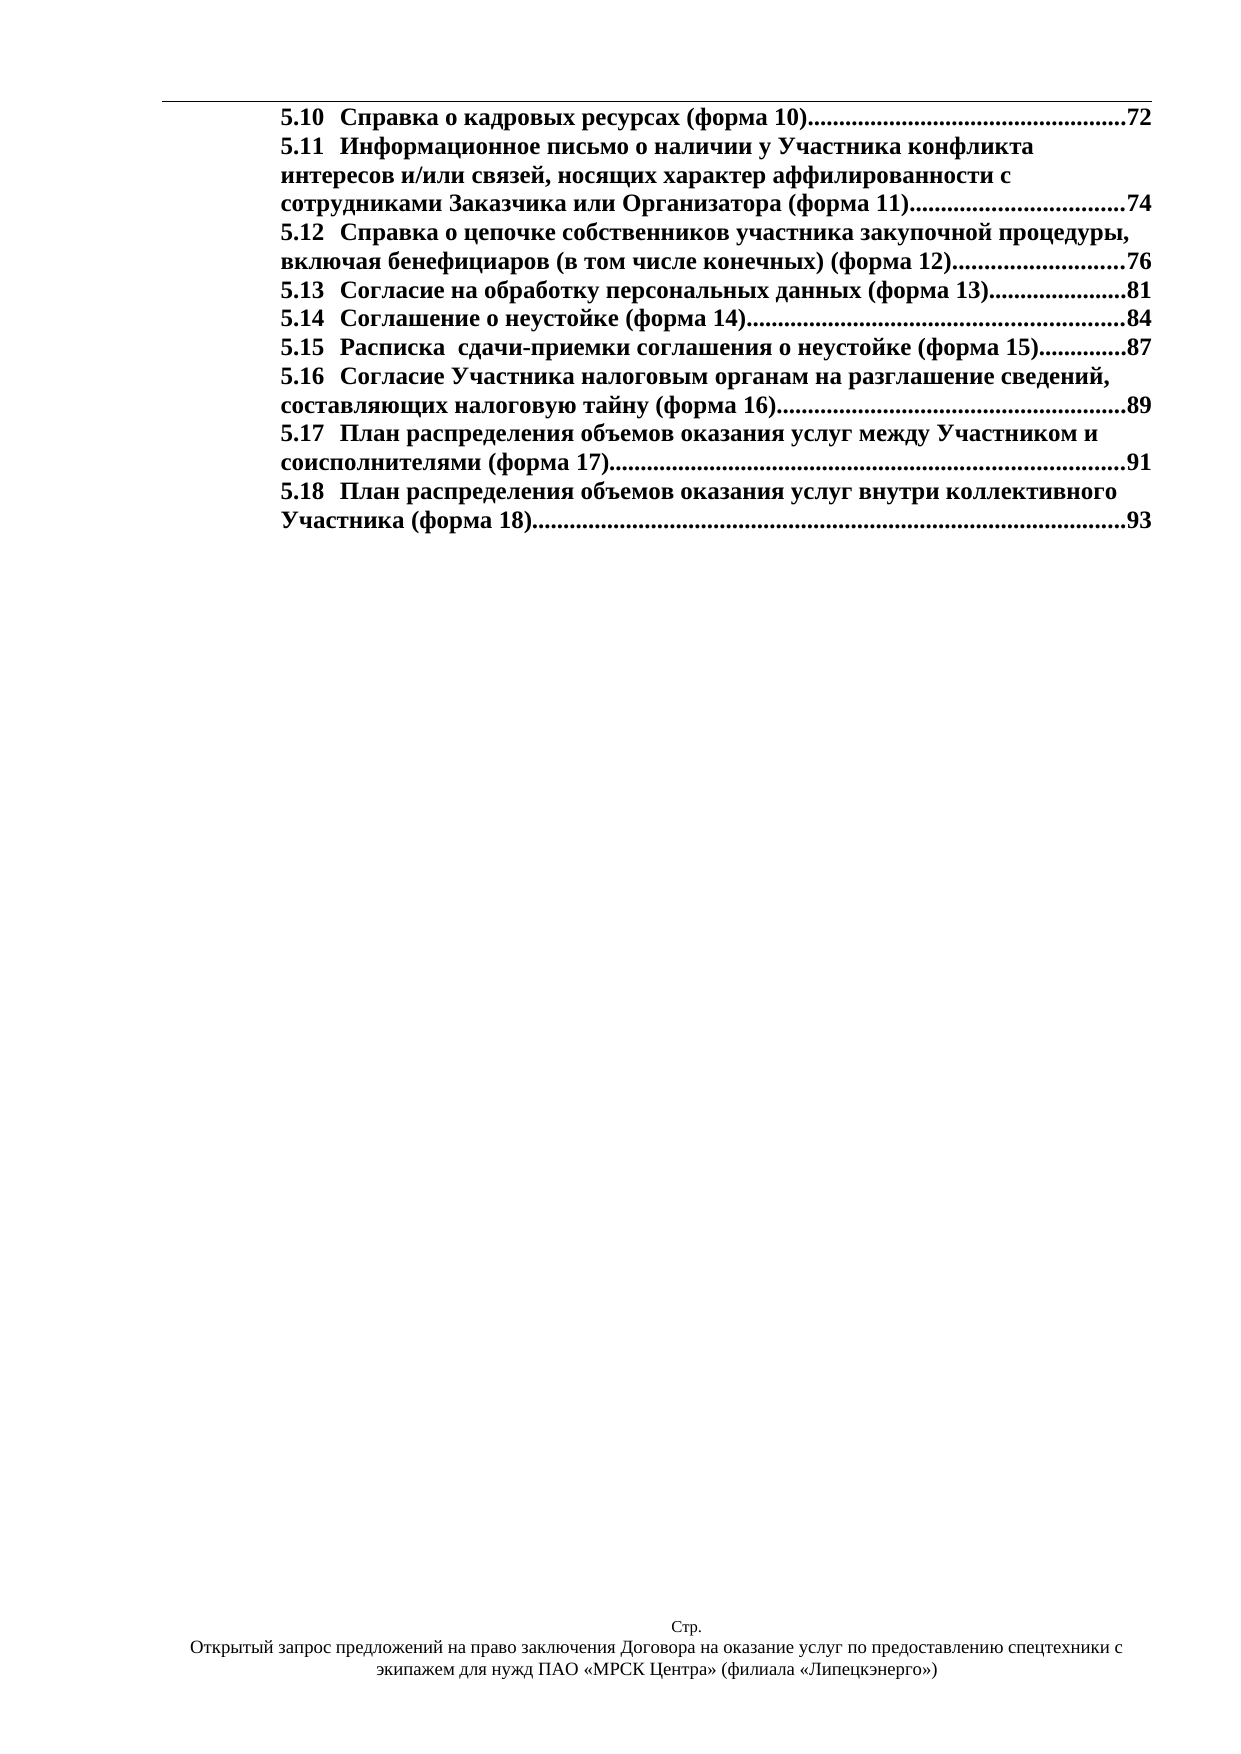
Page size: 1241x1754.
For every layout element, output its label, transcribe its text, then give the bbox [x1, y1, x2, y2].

text 5.17 План распределения объемов оказания услуг между Участником и соисполнителями (форма 17) 91 [280, 418, 1133, 476]
text 5.11 Информационное письмо о наличии у Участника конфликта интересов и/или связей, носящих характер аффилированности с сотрудниками Заказчика или Организатора (форма 11) 74 [280, 131, 1133, 217]
text 5.13 Согласие на обработку персональных данных (форма 13) 81 [280, 275, 1133, 303]
text 5.10 Справка о кадровых ресурсах (форма 10) 72 [280, 102, 1133, 131]
text 5.18 План распределения объемов оказания услуг внутри коллективного Участника (форма 18) 93 [280, 476, 1133, 533]
text 5.12 Справка о цепочке собственников участника закупочной процедуры, включая бенефициаров (в том числе конечных) (форма 12) 76 [280, 217, 1133, 275]
text 5.16 Согласие Участника налоговым органам на разглашение сведений, составляющих налоговую тайну (форма 16) 89 [280, 361, 1133, 418]
text 5.15 Расписка сдачи-приемки соглашения о неустойке (форма 15) 87 [280, 332, 1133, 361]
text 5.14 Соглашение о неустойке (форма 14) 84 [280, 303, 1133, 332]
